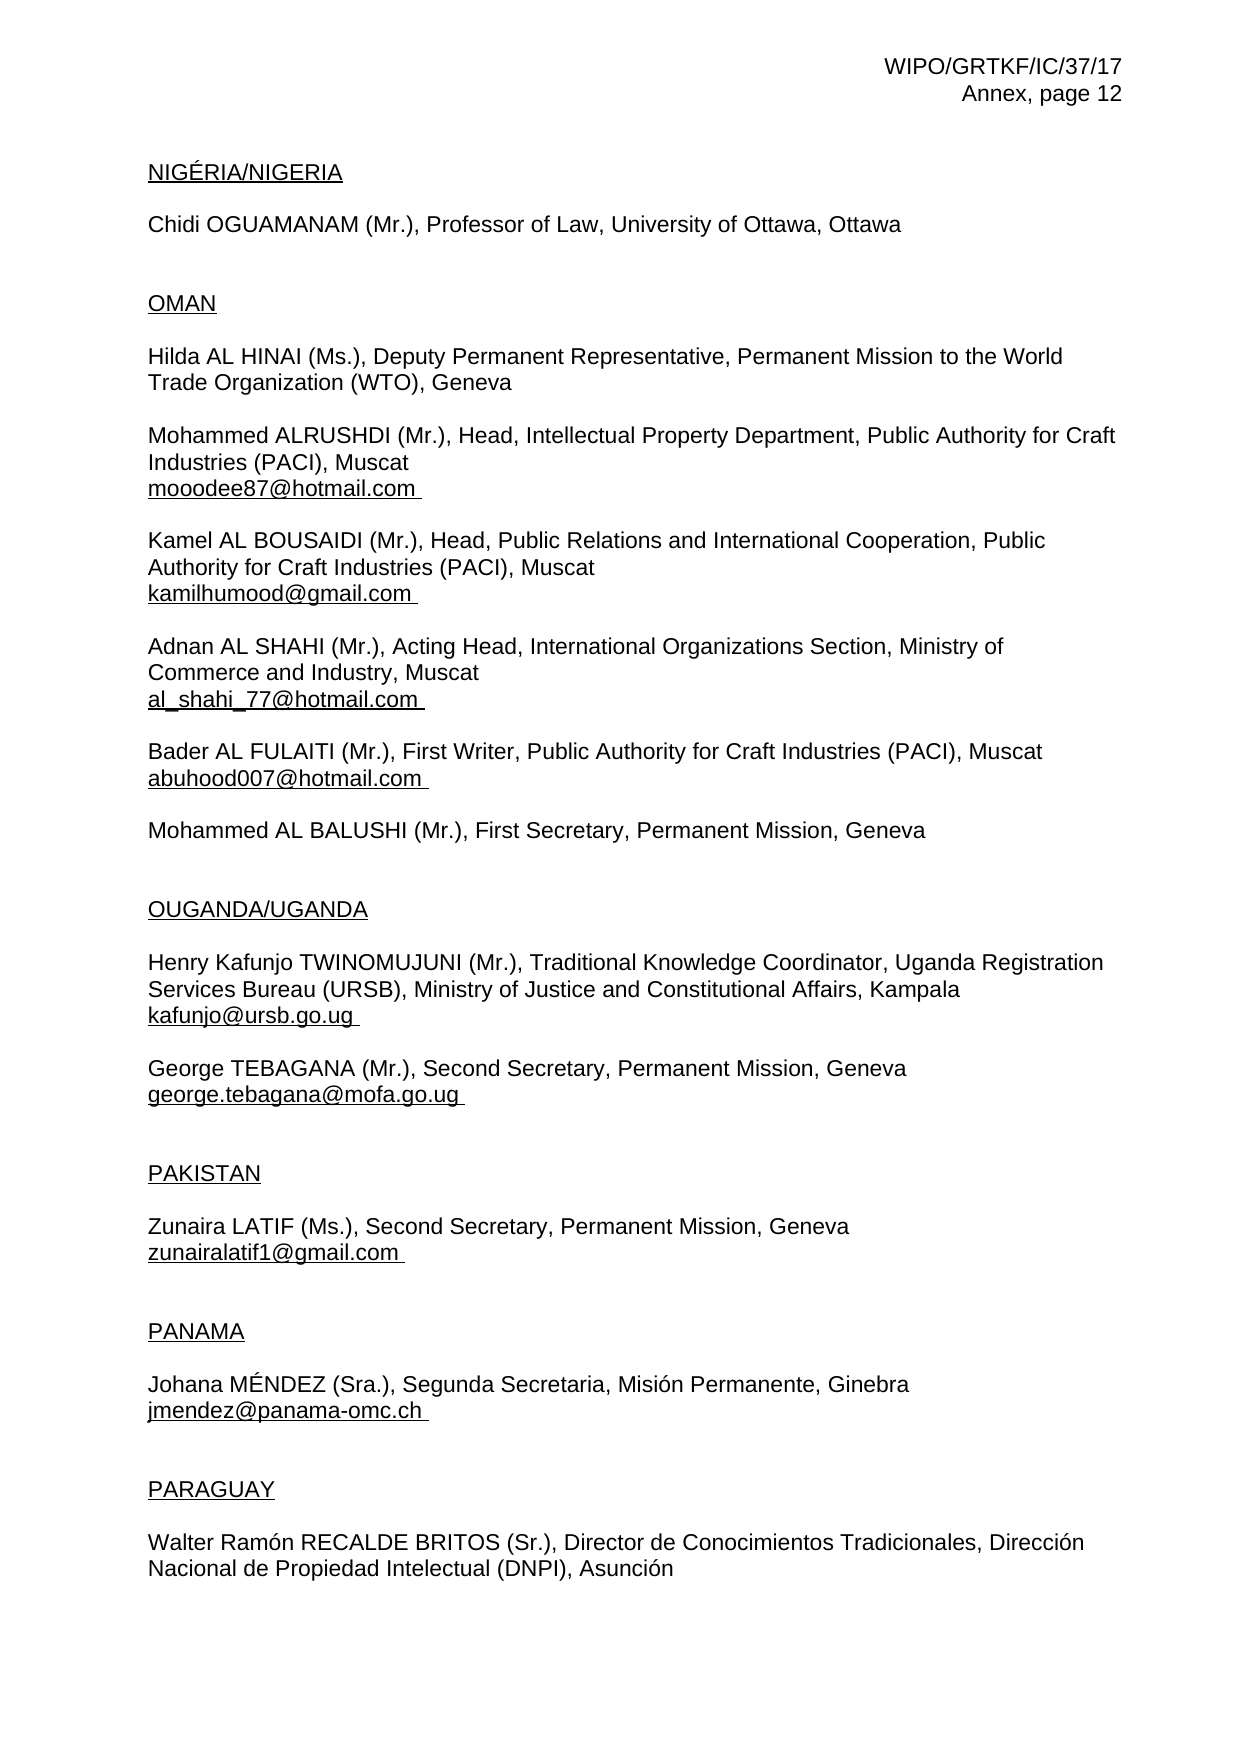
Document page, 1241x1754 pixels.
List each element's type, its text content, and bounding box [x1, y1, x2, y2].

text OMAN [148, 290, 1122, 317]
text Walter Ramón RECALDE BRITOS (Sr.), Director de Conocimientos Tradicionales, Dirección Nacional de Propiedad Intelectual (DNPI), Asunción [148, 1529, 1122, 1582]
text zunairalatif1@gmail.com [148, 1239, 1122, 1265]
text Kamel AL BOUSAIDI (Mr.), Head, Public Relations and International Cooperation, Public Authority for Craft Industries (PACI), Muscat [148, 527, 1122, 580]
text kamilhumood@gmail.com [148, 580, 1122, 607]
text Adnan AL SHAHI (Mr.), Acting Head, International Organizations Section, Ministry of Commerce and Industry, Muscat [148, 633, 1122, 686]
text kafunjo@ursb.go.ug [148, 1002, 1122, 1028]
text abuhood007@hotmail.com [148, 765, 1122, 791]
text Bader AL FULAITI (Mr.), First Writer, Public Authority for Craft Industries (PACI), Muscat [148, 738, 1122, 765]
text PARAGUAY [148, 1476, 1122, 1503]
text Henry Kafunjo TWINOMUJUNI (Mr.), Traditional Knowledge Coordinator, Uganda Registration Services Bureau (URSB), Ministry of Justice and Constitutional Affairs, Kampala [148, 949, 1122, 1002]
text Johana MÉNDEZ (Sra.), Segunda Secretaria, Misión Permanente, Ginebra [148, 1371, 1122, 1397]
text OUGANDA/UGANDA [148, 896, 1122, 923]
text Zunaira LATIF (Ms.), Second Secretary, Permanent Mission, Geneva [148, 1213, 1122, 1239]
text jmendez@panama-omc.ch [148, 1397, 1122, 1423]
text Mohammed ALRUSHDI (Mr.), Head, Intellectual Property Department, Public Authority for Craft Industries (PACI), Muscat [148, 422, 1122, 475]
text mooodee87@hotmail.com [148, 475, 1122, 501]
text George TEBAGANA (Mr.), Second Secretary, Permanent Mission, Geneva [148, 1054, 1122, 1081]
text george.tebagana@mofa.go.ug [148, 1081, 1122, 1107]
text Chidi OGUAMANAM (Mr.), Professor of Law, University of Ottawa, Ottawa [148, 211, 1122, 238]
text Hilda AL HINAI (Ms.), Deputy Permanent Representative, Permanent Mission to the World Trade Organization (WTO), Geneva [148, 343, 1122, 396]
text NIGÉRIA/NIGERIA [148, 158, 1122, 185]
text Mohammed AL BALUSHI (Mr.), First Secretary, Permanent Mission, Geneva [148, 817, 1122, 844]
text PANAMA [148, 1318, 1122, 1344]
text PAKISTAN [148, 1160, 1122, 1186]
text al_shahi_77@hotmail.com [148, 686, 1122, 712]
